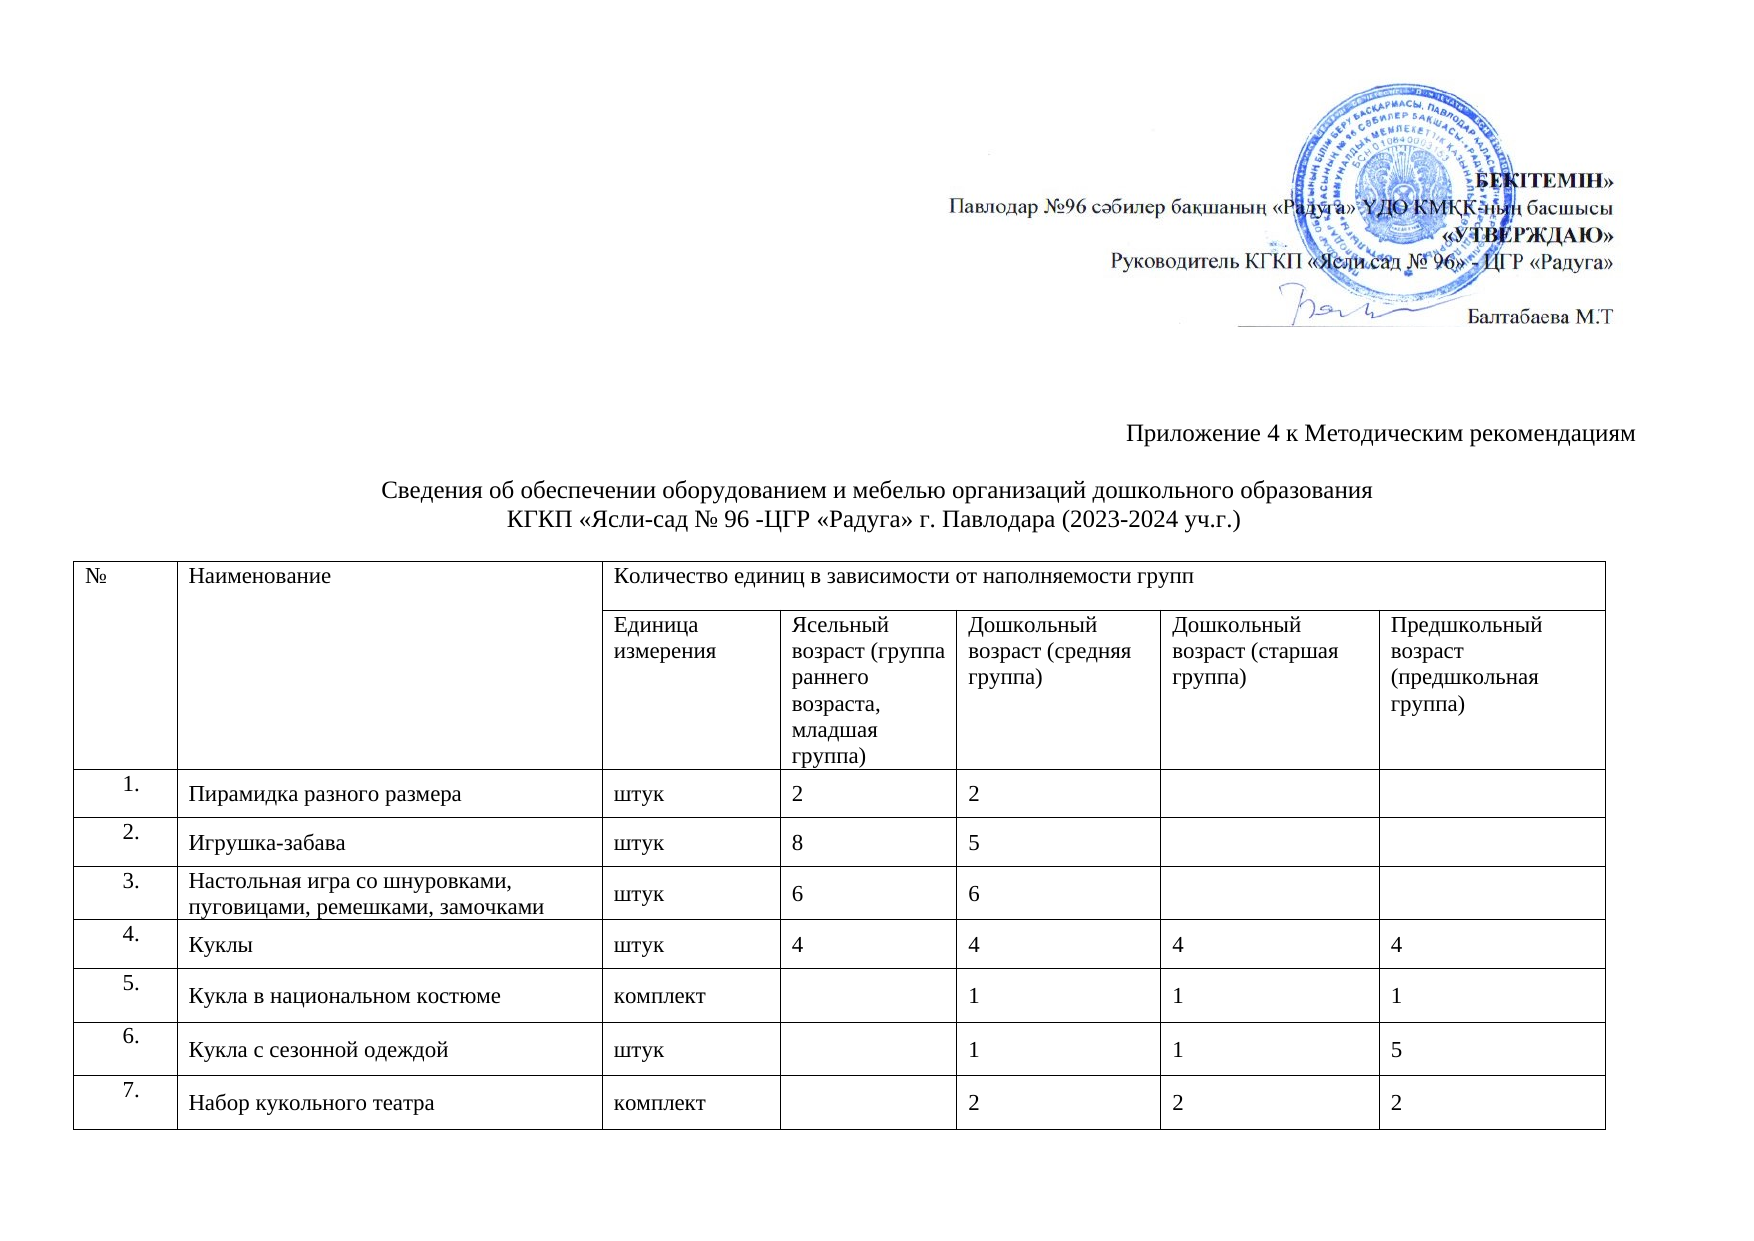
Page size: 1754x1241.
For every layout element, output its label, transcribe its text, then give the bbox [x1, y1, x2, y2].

table_cell Куклы [178, 920, 602, 968]
table_cell Дошкольный возраст (средняя группа) [957, 611, 1160, 769]
table_cell Предшкольный возраст (предшкольная группа) [1380, 611, 1605, 769]
table_cell 2 [1161, 1076, 1379, 1129]
table_cell [74, 867, 177, 919]
table_cell 4 [781, 920, 956, 968]
picture [946, 77, 1669, 327]
table_cell 6 [957, 867, 1160, 919]
table_cell 2 [957, 1076, 1160, 1129]
table_cell 8 [781, 818, 956, 866]
table_cell Ясельный возраст (группа раннего возраста, младшая группа) [781, 611, 956, 769]
table_cell штук [603, 770, 780, 817]
table_cell [1161, 770, 1379, 817]
table_cell 1 [1161, 1023, 1379, 1075]
table_cell штук [603, 818, 780, 866]
table_cell Набор кукольного театра [178, 1076, 602, 1129]
table_cell 1 [1380, 969, 1605, 1022]
table_cell Дошкольный возраст (старшая группа) [1161, 611, 1379, 769]
table_cell [1161, 818, 1379, 866]
table_header № [74, 562, 177, 769]
table_cell [1380, 770, 1605, 817]
table_cell [74, 818, 177, 866]
table_cell 5 [1380, 1023, 1605, 1075]
text Приложение 4 к Методическим рекомендациям [118, 418, 1636, 447]
table_cell [74, 920, 177, 968]
table_cell комплект [603, 1076, 780, 1129]
table_header Наименование [178, 562, 602, 769]
table_cell [1380, 818, 1605, 866]
table_cell комплект [603, 969, 780, 1022]
table_cell штук [603, 920, 780, 968]
table_cell 1 [1161, 969, 1379, 1022]
table_cell 5 [957, 818, 1160, 866]
text Сведения об обеспечении оборудованием и мебелью организаций дошкольного образования [118, 476, 1636, 504]
table_cell 4 [1161, 920, 1379, 968]
table_cell 2 [1380, 1076, 1605, 1129]
table_cell Кукла с сезонной одеждой [178, 1023, 602, 1075]
table_cell штук [603, 1023, 780, 1075]
table_cell Пирамидка разного размера [178, 770, 602, 817]
table_cell [1380, 867, 1605, 919]
table_cell 6 [781, 867, 956, 919]
text КГКП «Ясли-сад № 96 -ЦГР «Радуга» г. Павлодара (2023-2024 уч.г.) [118, 504, 1636, 561]
table_cell [781, 1076, 956, 1129]
table_cell [781, 1023, 956, 1075]
table_cell Игрушка-забава [178, 818, 602, 866]
table_cell 2 [957, 770, 1160, 817]
table_cell 1 [957, 1023, 1160, 1075]
table_cell [74, 1023, 177, 1075]
table_header Количество единиц в зависимости от наполняемости групп [603, 562, 1605, 609]
table_cell Настольная игра со шнуровками, пуговицами, ремешками, замочками [178, 867, 602, 919]
table_cell Кукла в национальном костюме [178, 969, 602, 1022]
table_cell 1 [957, 969, 1160, 1022]
table_cell 2 [781, 770, 956, 817]
table_cell [74, 1076, 177, 1129]
table_cell 4 [1380, 920, 1605, 968]
table_cell [781, 969, 956, 1022]
table_cell 4 [957, 920, 1160, 968]
table_cell [1161, 867, 1379, 919]
table_cell штук [603, 867, 780, 919]
table_cell [74, 770, 177, 817]
table_cell [74, 969, 177, 1022]
table_cell Единица измерения [603, 611, 780, 769]
